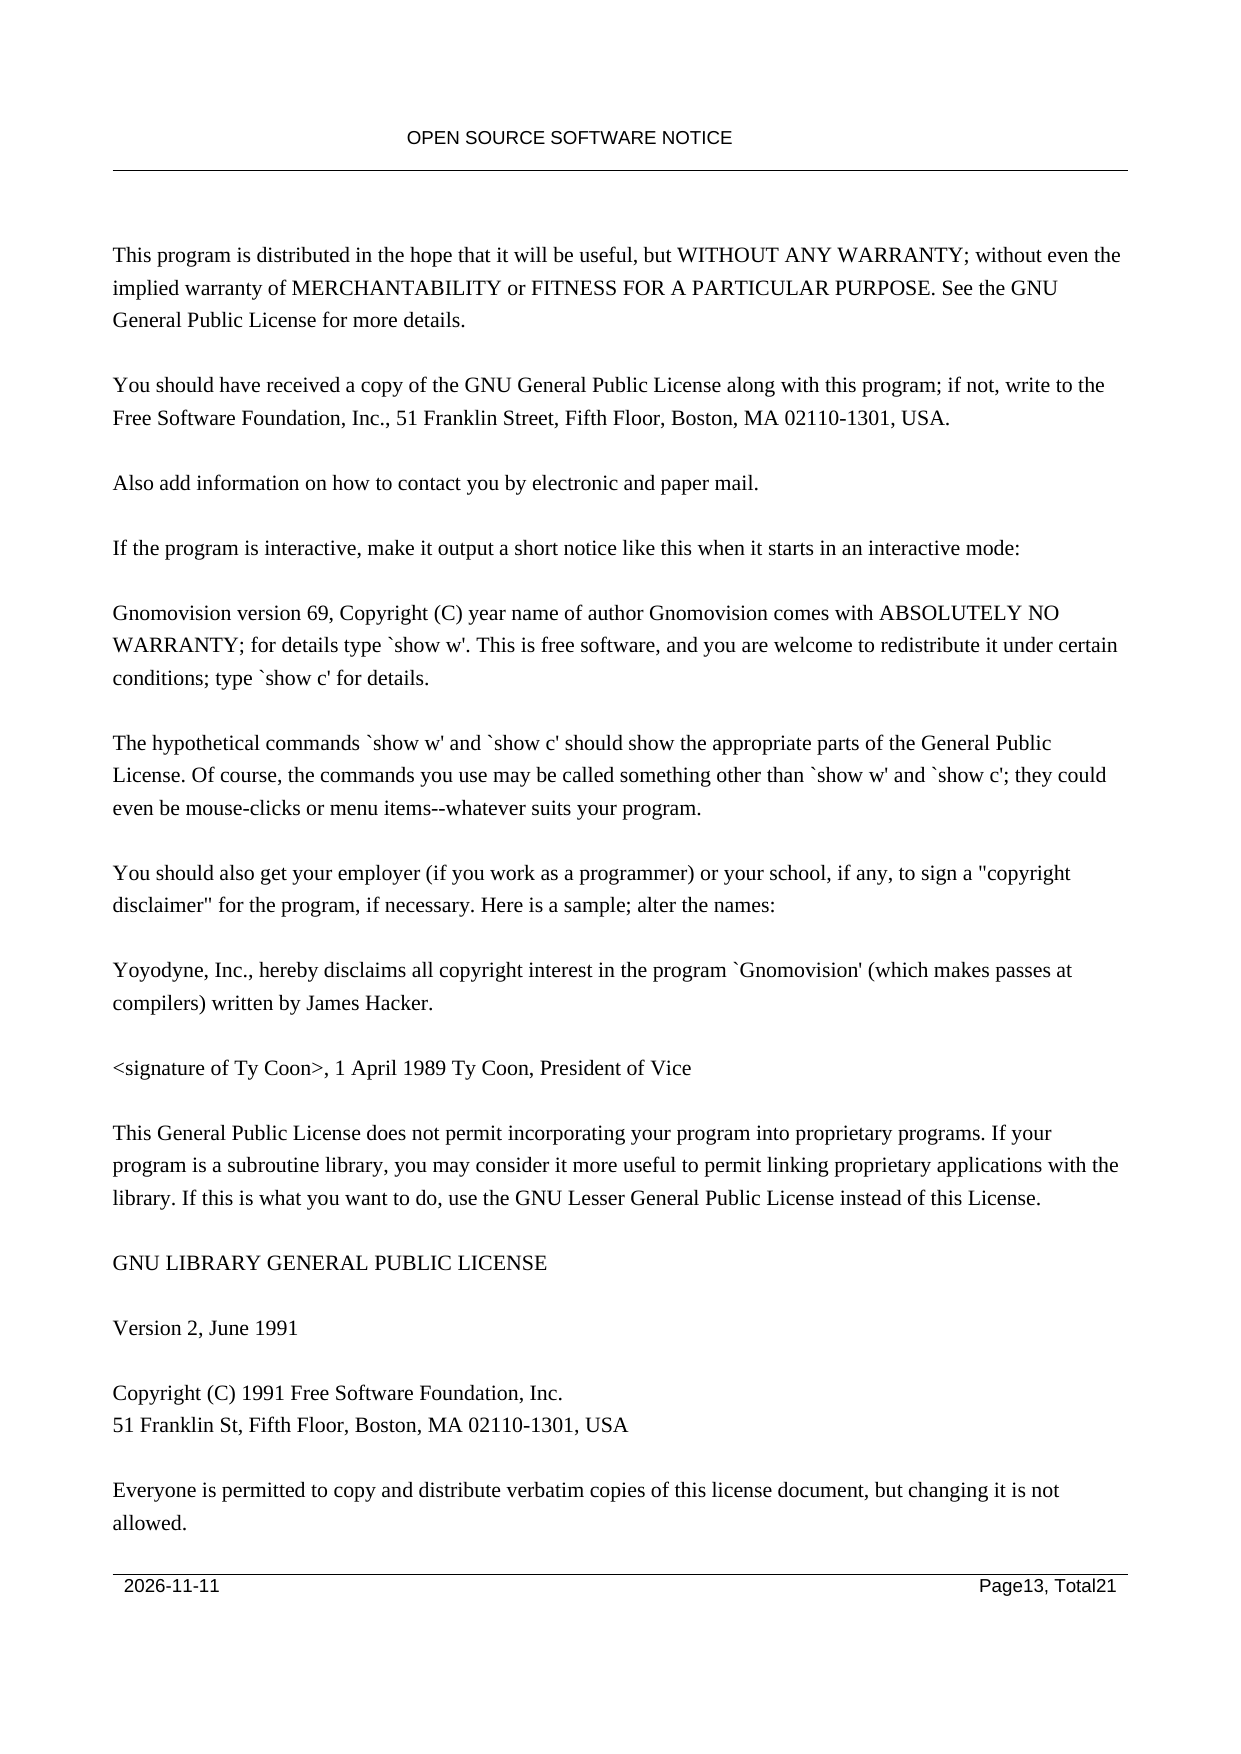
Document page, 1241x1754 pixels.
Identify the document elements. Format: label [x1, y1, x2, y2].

text [112, 206, 1128, 1539]
